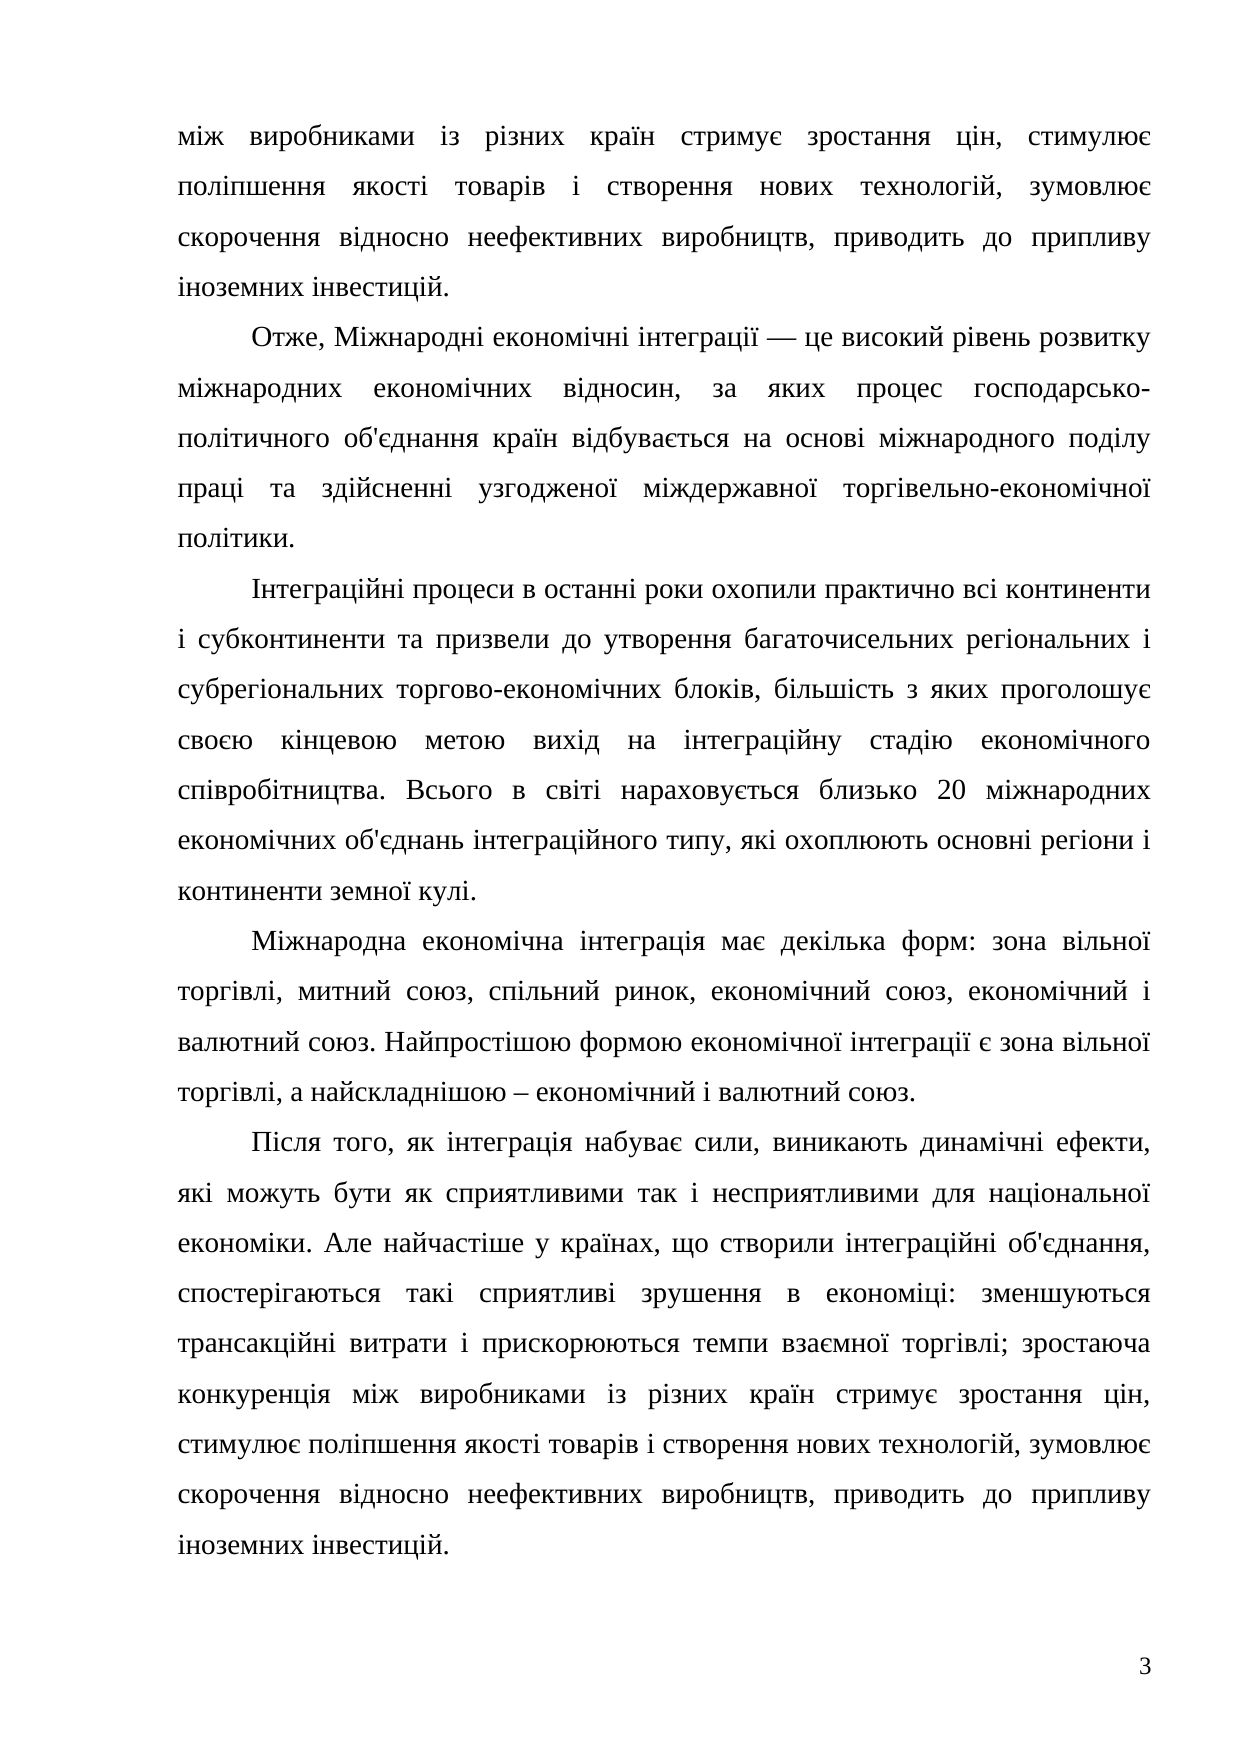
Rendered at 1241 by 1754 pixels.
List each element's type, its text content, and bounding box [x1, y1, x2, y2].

text Отже, Міжнародні економічні інтеграції — це високий рівень розвитку міжнародних економічних відносин, за яких процес господарсько-політичного об'єднання країн відбувається на основі міжнародного поділу праці та здійсненні узгодженої міждержавної торгівельно-економічної політики. [177, 319, 1152, 554]
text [177, 118, 1152, 303]
text Інтеграційні процеси в останні роки охопили практично всі континенти і субконтиненти та призвели до утворення багаточисельних регіональних і субрегіональних торгово-економічних блоків, більшість з яких проголошує своєю кінцевою метою вихід на інтеграційну стадію економічного співробітництва. Всього в світі нараховується близько 20 міжнародних економічних об'єднань інтеграційного типу, які охоплюють основні регіони і континенти земної кулі. [177, 571, 1152, 906]
text Міжнародна економічна інтеграція має декілька форм: зона вільної торгівлі, митний союз, спільний ринок, економічний союз, економічний і валютний союз. Найпростішою формою економічної інтеграції є зона вільної торгівлі, а найскладнішою – економічний і валютний союз. [177, 923, 1152, 1108]
text Після того, як інтеграція набуває сили, виникають динамічні ефекти, які можуть бути як сприятливими так і несприятливими для національної економіки. Але найчастіше у країнах, що створили інтеграційні об'єднання, спостерігаються такі сприятливі зрушення в економіці: зменшуються трансакційні витрати і прискорюються темпи взаємної торгівлі; зростаюча конкуренція між виробниками із різних країн стримує зростання цін, стимулює поліпшення якості товарів і створення нових технологій, зумовлює скорочення відносно неефективних виробництв, приводить до припливу іноземних інвестицій. [177, 1124, 1152, 1560]
